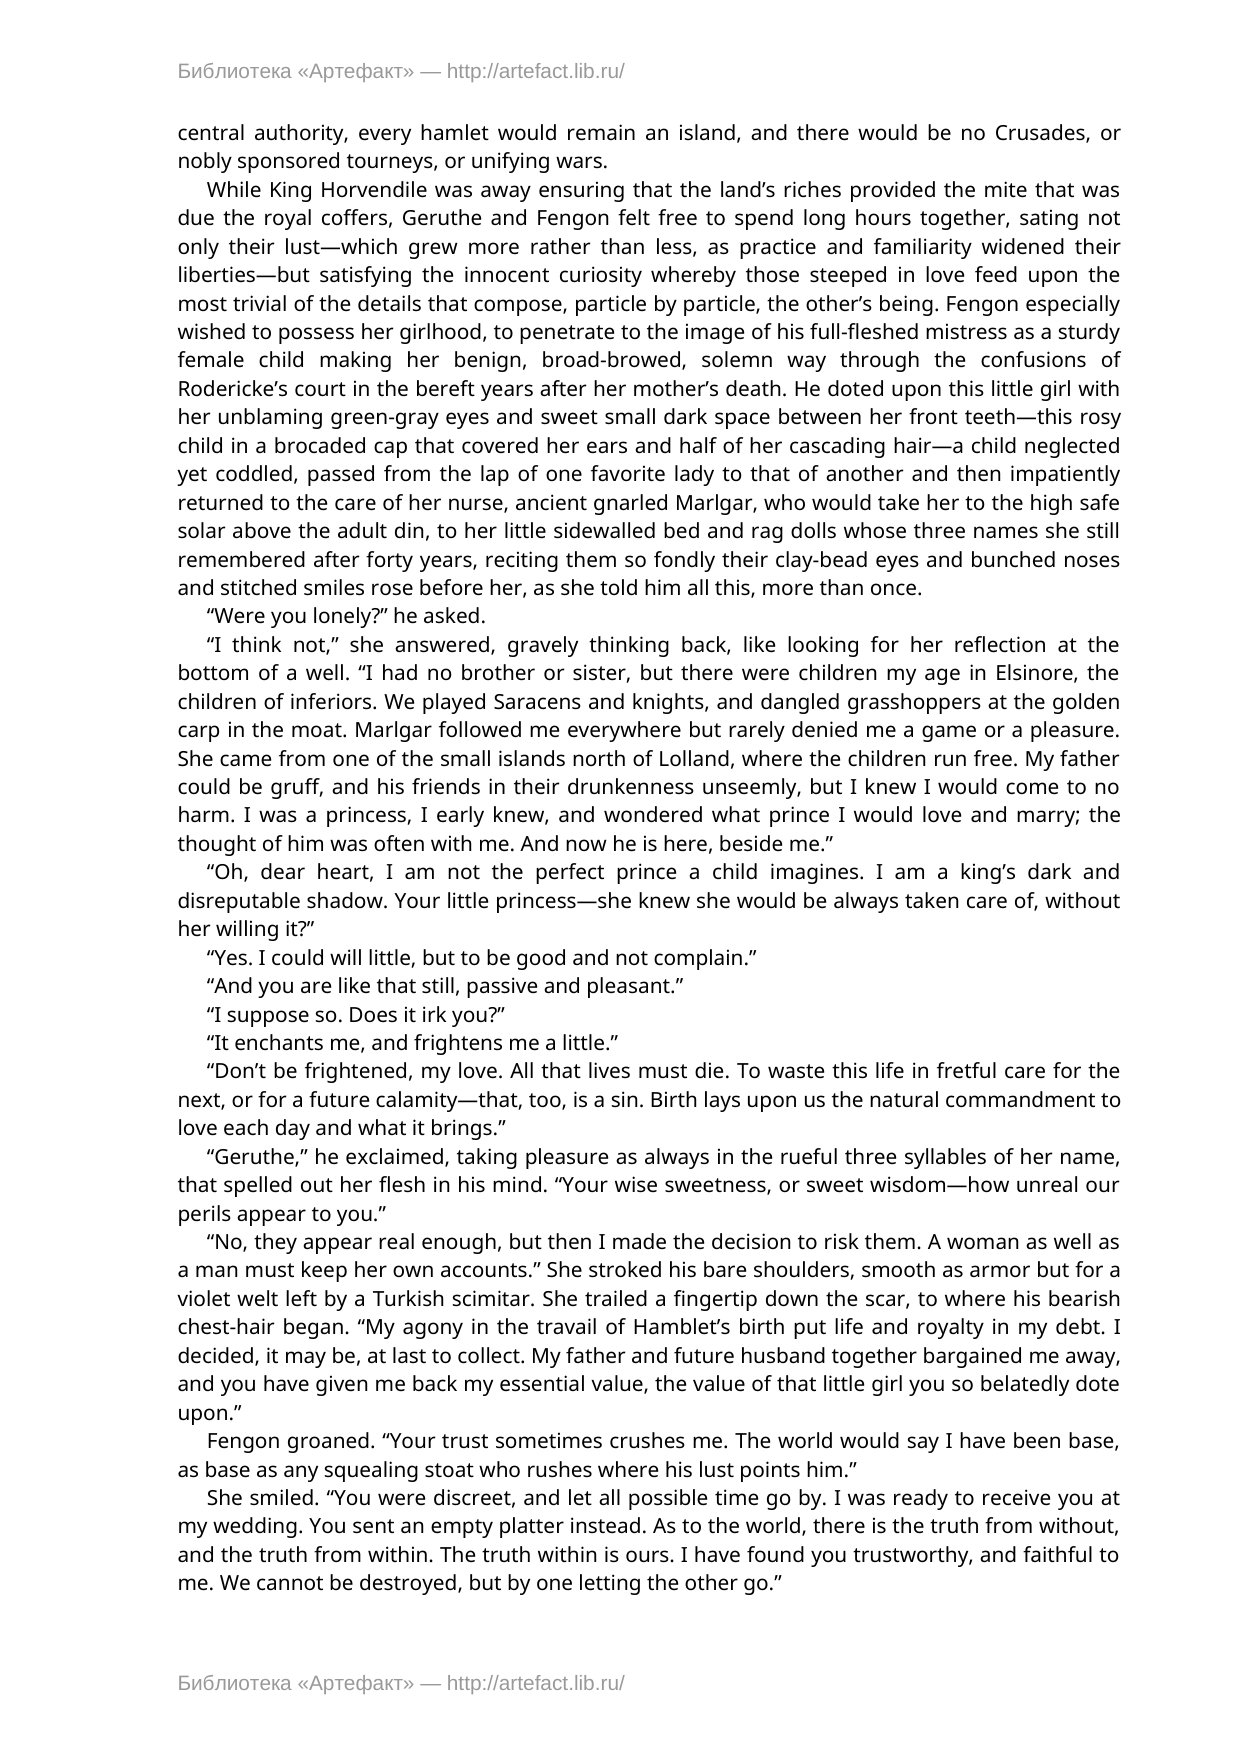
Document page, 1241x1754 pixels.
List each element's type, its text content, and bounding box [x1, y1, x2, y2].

text “Oh, dear heart, I am not the perfect prince a child imagines. I am a king’s dark and disreputable shadow. Your little princess—she knew she would be always taken care of, without her willing it?” [177, 857, 1122, 943]
text “Were you lonely?” he asked. [177, 602, 1122, 630]
text “Geruthe,” he exclaimed, taking pleasure as always in the rueful three syllables of her name, that spelled out her flesh in his mind. “Your wise sweetness, or sweet wisdom—how unreal our perils appear to you.” [177, 1142, 1122, 1227]
text “And you are like that still, passive and pleasant.” [177, 971, 1122, 1000]
text “I suppose so. Does it irk you?” [177, 1000, 1122, 1028]
text She smiled. “You were discreet, and let all possible time go by. I was ready to receive you at my wedding. You sent an empty platter instead. As to the world, there is the truth from without, and the truth from within. The truth within is ours. I have found you trustworthy, and faithful to me. We cannot be destroyed, but by one letting the other go.” [177, 1483, 1122, 1597]
text “No, they appear real enough, but then I made the decision to risk them. A woman as well as a man must keep her own accounts.” She stroked his bare shoulders, smooth as armor but for a violet welt left by a Turkish scimitar. She trailed a fingertip down the scar, to where his bearish chest-hair began. “My agony in the travail of Hamblet’s birth put life and royalty in my debt. I decided, it may be, at last to collect. My father and future husband together bargained me away, and you have given me back my essential value, the value of that little girl you so belatedly dote upon.” [177, 1227, 1122, 1426]
text Fengon groaned. “Your trust sometimes crushes me. The world would say I have been base, as base as any squealing stoat who rushes where his lust points him.” [177, 1426, 1122, 1483]
text “Yes. I could will little, but to be good and not complain.” [177, 943, 1122, 971]
text “It enchants me, and frightens me a little.” [177, 1028, 1122, 1057]
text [177, 118, 1122, 175]
text “Don’t be frightened, my love. All that lives must die. To waste this life in fretful care for the next, or for a future calamity—that, too, is a sin. Birth lays upon us the natural commandment to love each day and what it brings.” [177, 1057, 1122, 1142]
text “I think not,” she answered, gravely thinking back, like looking for her reflection at the bottom of a well. “I had no brother or sister, but there were children my age in Elsinore, the children of inferiors. We played Saracens and knights, and dangled grasshoppers at the golden carp in the moat. Marlgar followed me everywhere but rarely denied me a game or a pleasure. She came from one of the small islands north of Lolland, where the children run free. My father could be gruff, and his friends in their drunkenness unseemly, but I knew I would come to no harm. I was a princess, I early knew, and wondered what prince I would love and marry; the thought of him was often with me. And now he is here, beside me.” [177, 630, 1122, 857]
text While King Horvendile was away ensuring that the land’s riches provided the mite that was due the royal coffers, Geruthe and Fengon felt free to spend long hours together, sating not only their lust—which grew more rather than less, as practice and familiarity widened their liberties—but satisfying the innocent curiosity whereby those steeped in love feed upon the most trivial of the details that compose, particle by particle, the other’s being. Fengon especially wished to possess her girlhood, to penetrate to the image of his full-fleshed mistress as a sturdy female child making her benign, broad-browed, solemn way through the confusions of Rodericke’s court in the bereft years after her mother’s death. He doted upon this little girl with her unblaming green-gray eyes and sweet small dark space between her front teeth—this rosy child in a brocaded cap that covered her ears and half of her cascading hair—a child neglected yet coddled, passed from the lap of one favorite lady to that of another and then impatiently returned to the care of her nurse, ancient gnarled Marlgar, who would take her to the high safe solar above the adult din, to her little sidewalled bed and rag dolls whose three names she still remembered after forty years, reciting them so fondly their clay-bead eyes and bunched noses and stitched smiles rose before her, as she told him all this, more than once. [177, 175, 1122, 602]
